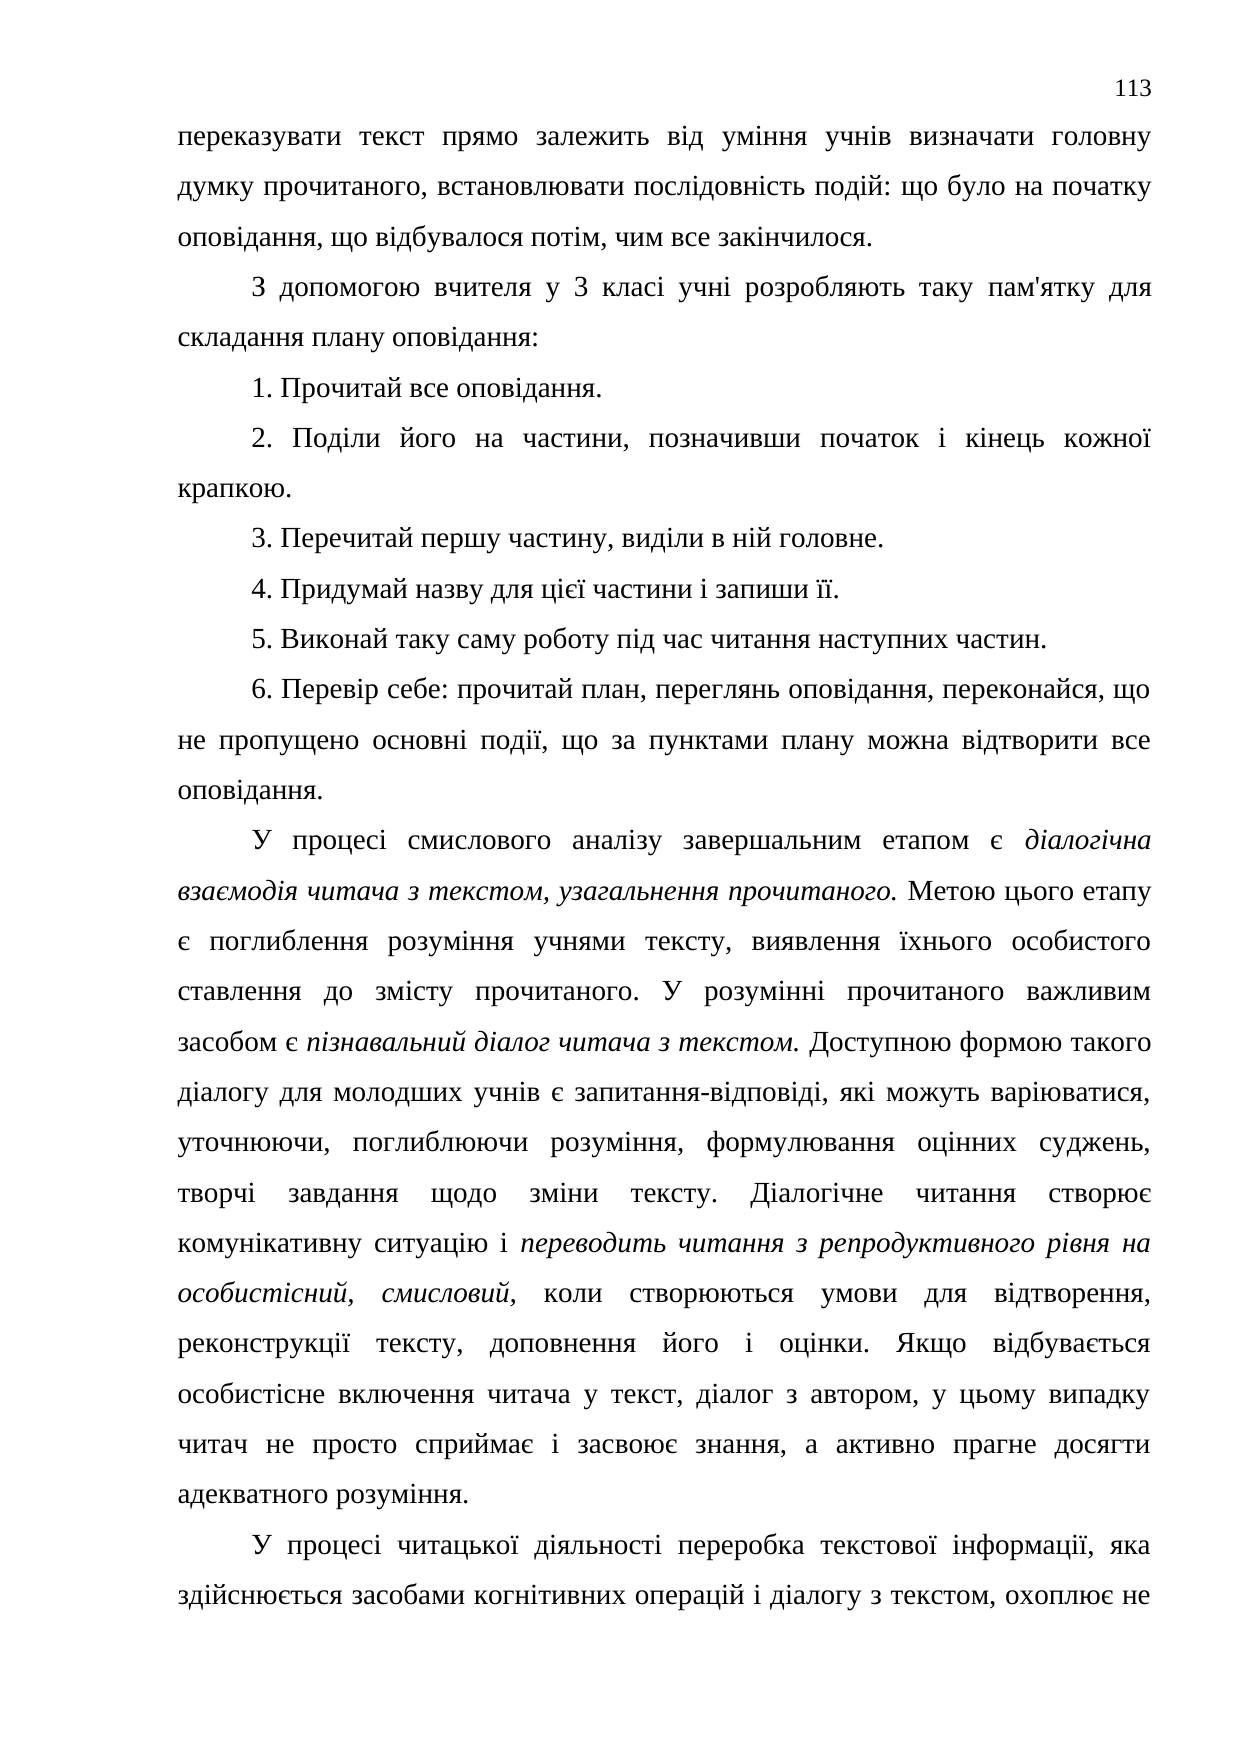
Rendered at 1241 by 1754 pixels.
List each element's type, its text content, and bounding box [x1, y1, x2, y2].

text 3. Перечитай першу частину, виділи в ній головне. [177, 521, 1152, 554]
text 2. Поділи його на частини, позначивши початок і кінець кожної крапкою. [177, 420, 1152, 504]
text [177, 118, 1152, 252]
text 6. Перевір себе: прочитай план, переглянь оповідання, переконайся, що не пропущено основні події, що за пунктами плану можна відтворити все оповідання. [177, 672, 1152, 806]
text 4. Придумай назву для цієї частини і запиши її. [177, 571, 1152, 604]
text У процесі смислового аналізу завершальним етапом є діалогічна взаємодія читача з текстом, узагальнення прочитаного. Метою цього етапу є поглиблення розуміння учнями тексту, виявлення їхнього особистого ставлення до змісту прочитаного. У розумінні прочитаного важливим засобом є пізнавальний діалог читача з текстом. Доступною формою такого діалогу для молодших учнів є запитання-відповіді, які можуть варіюватися, уточнюючи, поглиблюючи розуміння, формулювання оцінних суджень, творчі завдання щодо зміни тексту. Діалогічне читання створює комунікативну ситуацію і переводить читання з репродуктивного рівня на особистісний, смисловий, коли створюються умови для відтворення, реконструкції тексту, доповнення його і оцінки. Якщо відбувається особистісне включення читача у текст, діалог з автором, у цьому випадку читач не просто сприймає і засвоює знання, а активно прагне досягти адекватного розуміння. [177, 822, 1152, 1510]
text 1. Прочитай все оповідання. [177, 370, 1152, 403]
text З допомогою вчителя у 3 класі учні розробляють таку пам'ятку для складання плану оповідання: [177, 269, 1152, 353]
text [177, 1527, 1152, 1611]
text 5. Виконай таку саму роботу під час читання наступних частин. [177, 621, 1152, 655]
